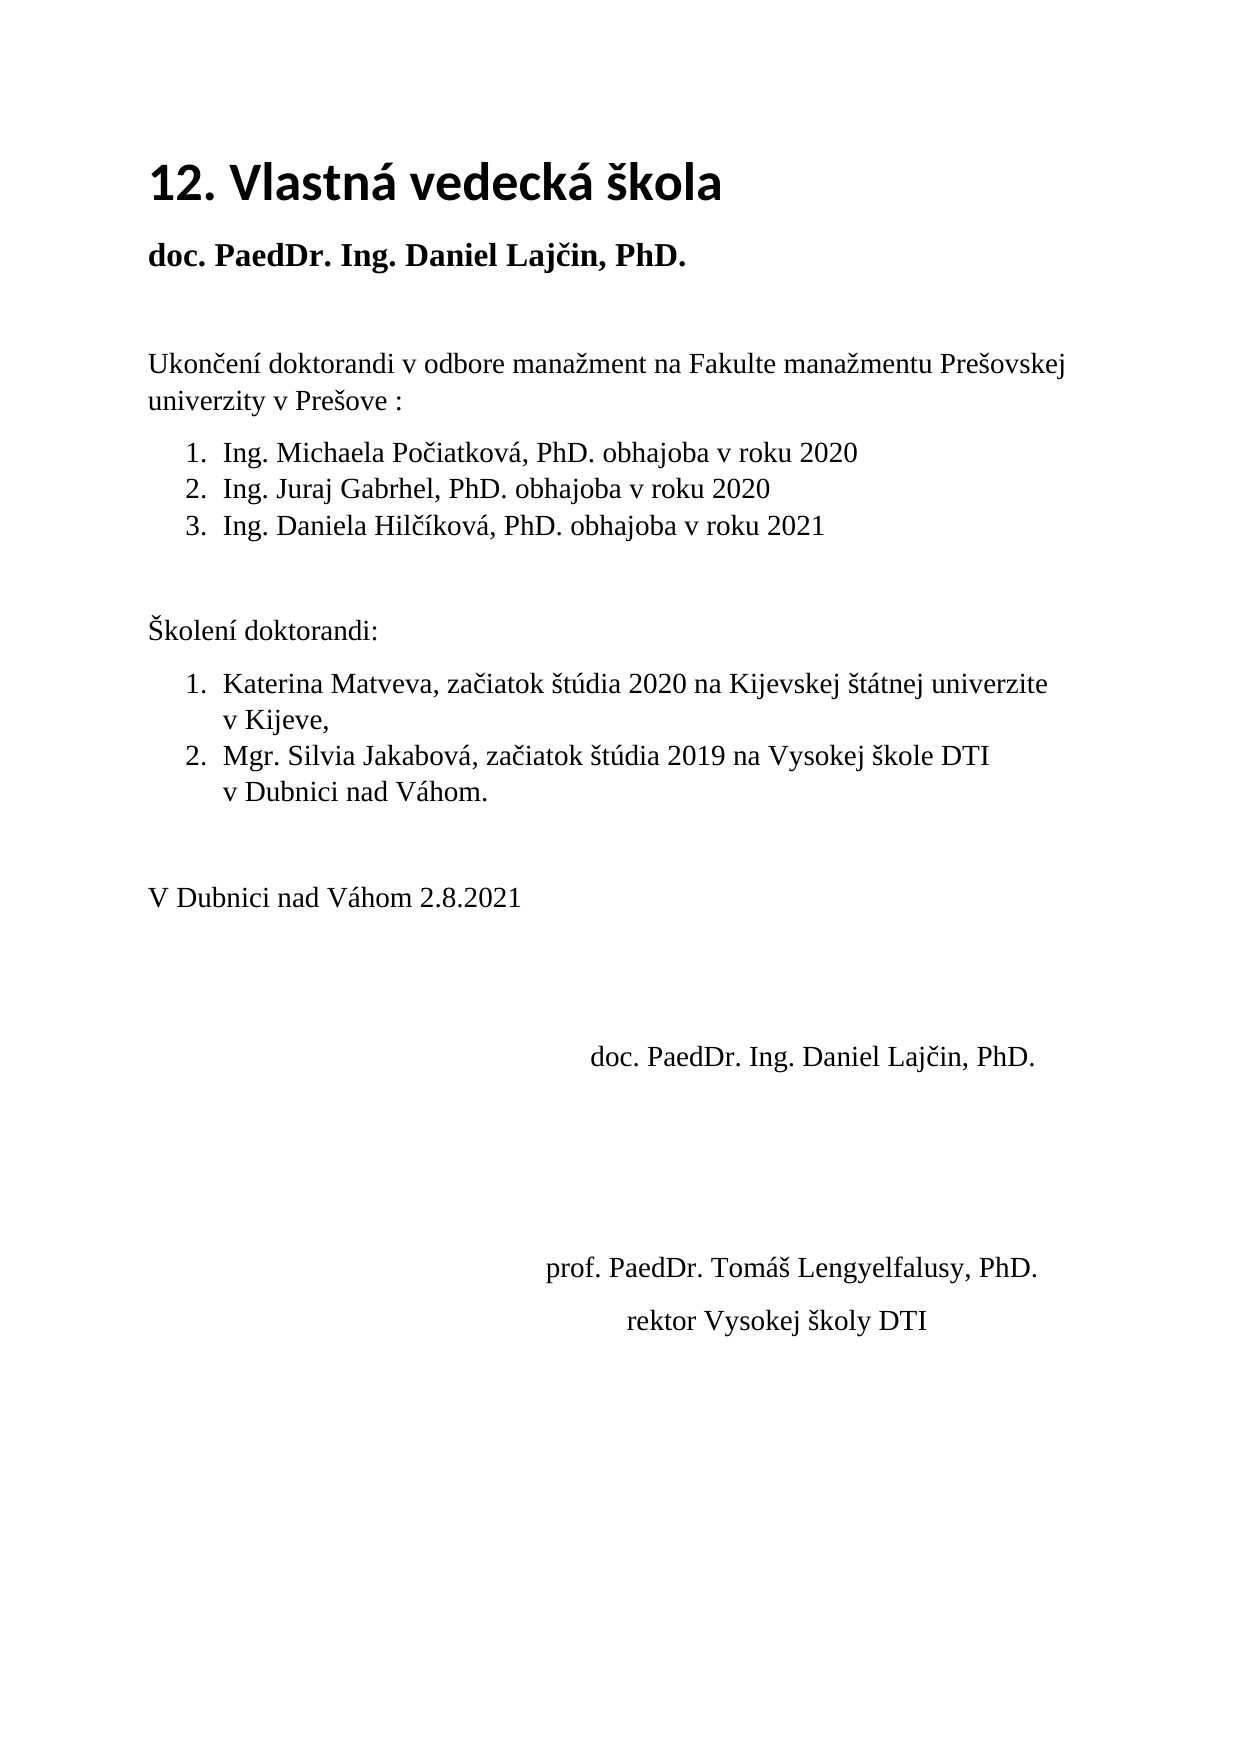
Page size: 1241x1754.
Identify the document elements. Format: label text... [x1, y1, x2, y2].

list Katerina Matveva, začiatok štúdia 2020 na Kijevskej štátnej univerzite v Kijeve, [185, 666, 1093, 736]
text rektor Vysokej školy DTI [148, 1303, 1093, 1336]
text Ukončení doktorandi v odbore manažment na Fakulte manažmentu Prešovskej univerzity v Prešove : [148, 346, 1093, 416]
text doc. PaedDr. Ing. Daniel Lajčin, PhD. [148, 236, 1093, 274]
list Ing. Michaela Počiatková, PhD. obhajoba v roku 2020 [185, 435, 1093, 469]
list Ing. Juraj Gabrhel, PhD. obhajoba v roku 2020 [185, 472, 1093, 505]
text prof. PaedDr. Tomáš Lengyelfalusy, PhD. [148, 1250, 1093, 1283]
text doc. PaedDr. Ing. Daniel Lajčin, PhD. [148, 1039, 1093, 1072]
text Školení doktorandi: [148, 613, 1093, 647]
list Ing. Daniela Hilčíková, PhD. obhajoba v roku 2021 [185, 508, 1093, 541]
text 12. Vlastná vedecká škola [148, 148, 1093, 214]
list Mgr. Silvia Jakabová, začiatok štúdia 2019 na Vysokej škole DTI v Dubnici nad Váhom. [185, 738, 1093, 808]
text V Dubnici nad Váhom 2.8.2021 [148, 880, 1093, 914]
